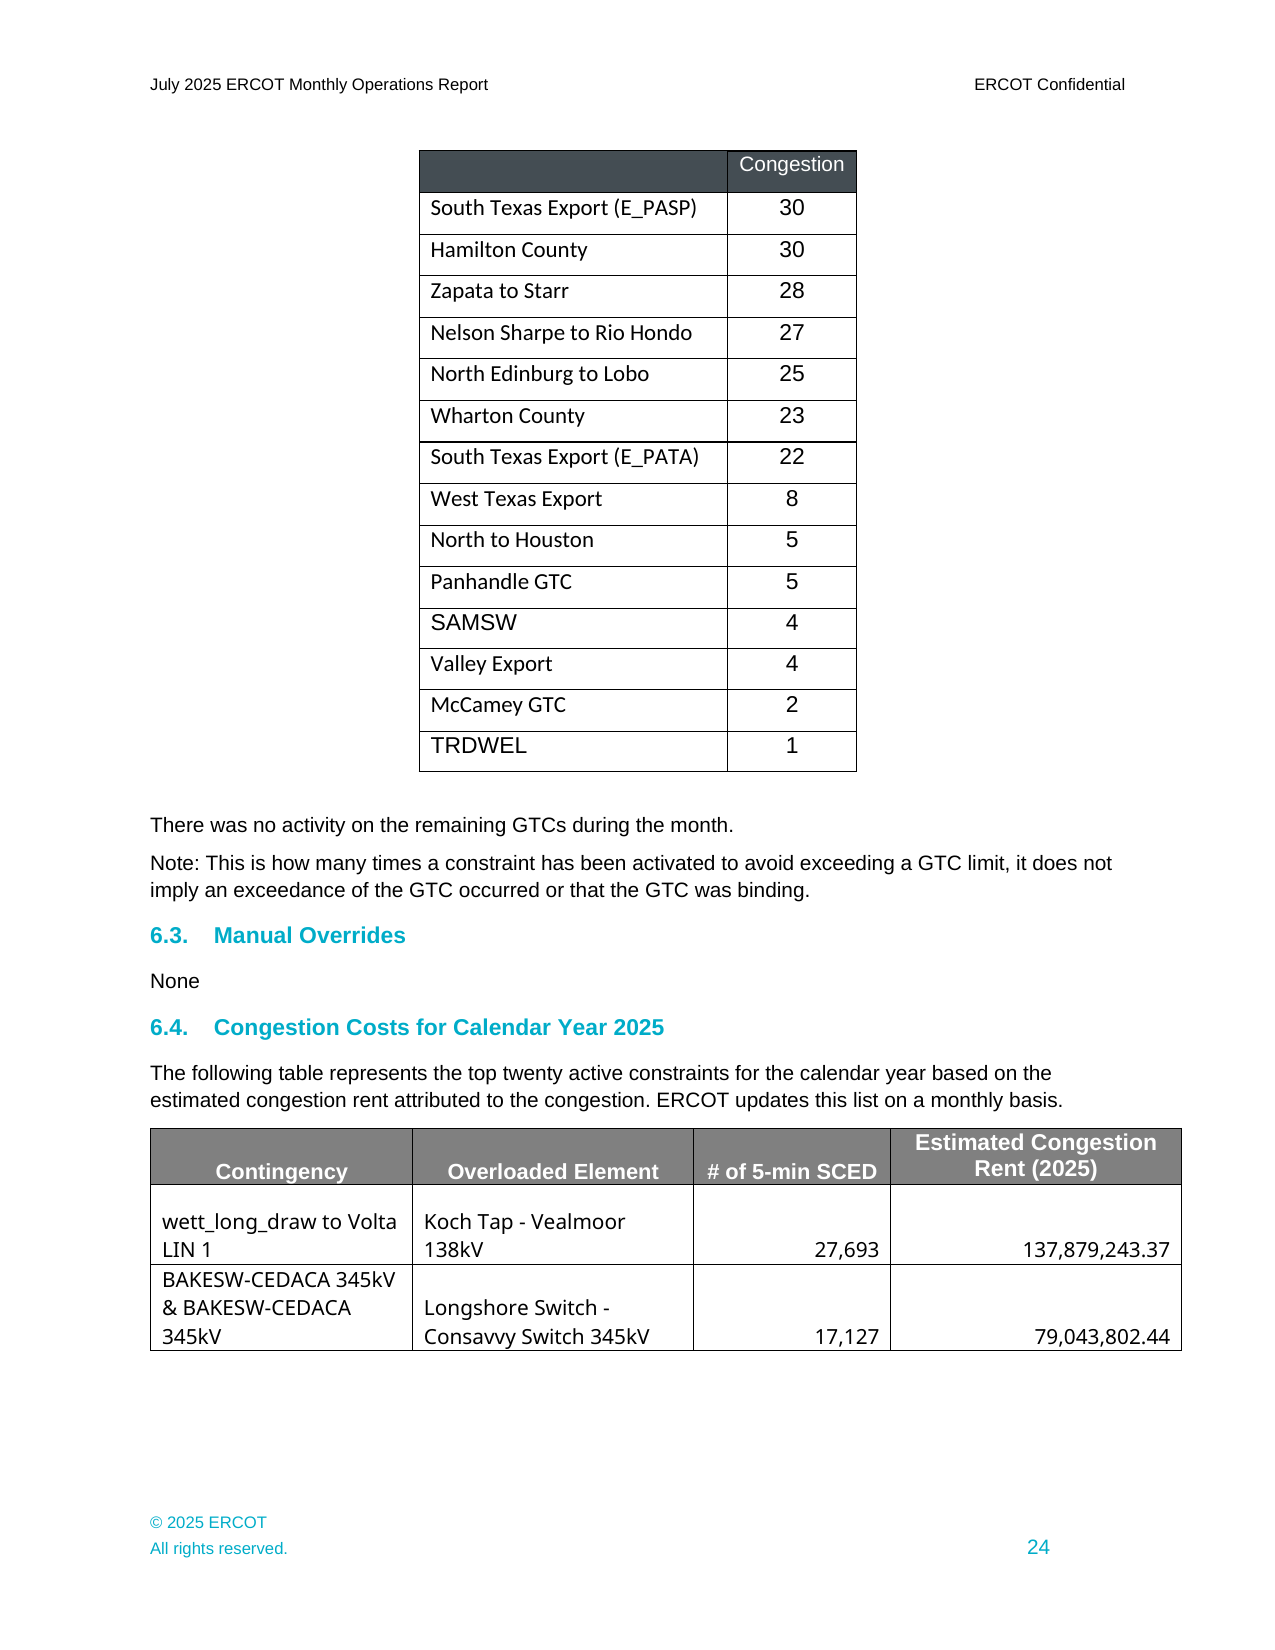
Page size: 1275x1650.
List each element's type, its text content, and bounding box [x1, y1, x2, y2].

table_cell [151, 1265, 412, 1350]
subtitle Congestion Costs for Calendar Year 2025 [150, 1013, 1125, 1040]
table_cell West Texas Export [420, 484, 727, 524]
text Note: This is how many times a constraint has been activated to avoid exceeding a GTC limit, it does not imply an exceedance of the GTC occurred or that the GTC was binding. [150, 851, 1125, 902]
table_cell 2 [728, 690, 856, 731]
table_header Days Congestion [728, 152, 856, 192]
table_cell SAMSW [420, 609, 727, 648]
table_cell 17,127 [694, 1265, 890, 1350]
table_cell McCamey GTC [420, 690, 727, 731]
table_cell Hamilton County [420, 235, 727, 275]
table_cell North Edinburg to Lobo [420, 359, 727, 400]
list There was no activity on the remaining GTCs during the month. [150, 811, 1125, 838]
table_header # of 5-min SCED [694, 1129, 890, 1184]
table_cell 23 [728, 401, 856, 441]
table_cell 4 [728, 649, 856, 689]
table_header GTC [420, 151, 727, 192]
table_cell 30 [728, 235, 856, 275]
table_cell TRDWEL [420, 732, 727, 771]
table_cell Valley Export [420, 649, 727, 689]
table_cell North to Houston [420, 526, 727, 566]
table_cell 30 [728, 193, 856, 234]
table_cell 137,879,243.37 [891, 1185, 1181, 1264]
table_cell South Texas Export (E_PASP) [420, 193, 727, 234]
table_cell 5 [728, 526, 856, 566]
table_cell 4 [728, 609, 856, 648]
table_header Contingency [151, 1129, 412, 1184]
table_cell 27,693 [694, 1185, 890, 1264]
table_header Overloaded Element [413, 1129, 693, 1184]
table_cell 8 [728, 484, 856, 524]
table_cell Koch Tap - Vealmoor 138kV [413, 1185, 693, 1264]
table_cell 5 [728, 567, 856, 608]
table_cell Longshore Switch - Consavvy Switch 345kV [413, 1265, 693, 1350]
table_cell Zapata to Starr [420, 276, 727, 317]
table_cell 1 [728, 732, 856, 771]
text None [150, 969, 1125, 993]
subtitle Manual Overrides [150, 922, 1125, 949]
table_cell 28 [728, 276, 856, 317]
table_cell Wharton County [420, 401, 727, 441]
table_cell South Texas Export (E_PATA) [420, 443, 727, 483]
table_cell Panhandle GTC [420, 567, 727, 608]
table_cell 27 [728, 318, 856, 358]
table_cell 79,043,802.44 [891, 1265, 1181, 1350]
table_cell Nelson Sharpe to Rio Hondo [420, 318, 727, 358]
table_cell 25 [728, 359, 856, 400]
text The following table represents the top twenty active constraints for the calendar year based on the estimated congestion rent attributed to the congestion. ERCOT updates this list on a monthly basis. [150, 1060, 1125, 1112]
table_header Estimated Congestion Rent (2025) [891, 1129, 1181, 1184]
table_cell wett_long_draw to Volta LIN 1 [151, 1185, 412, 1264]
table_cell 22 [728, 443, 856, 483]
